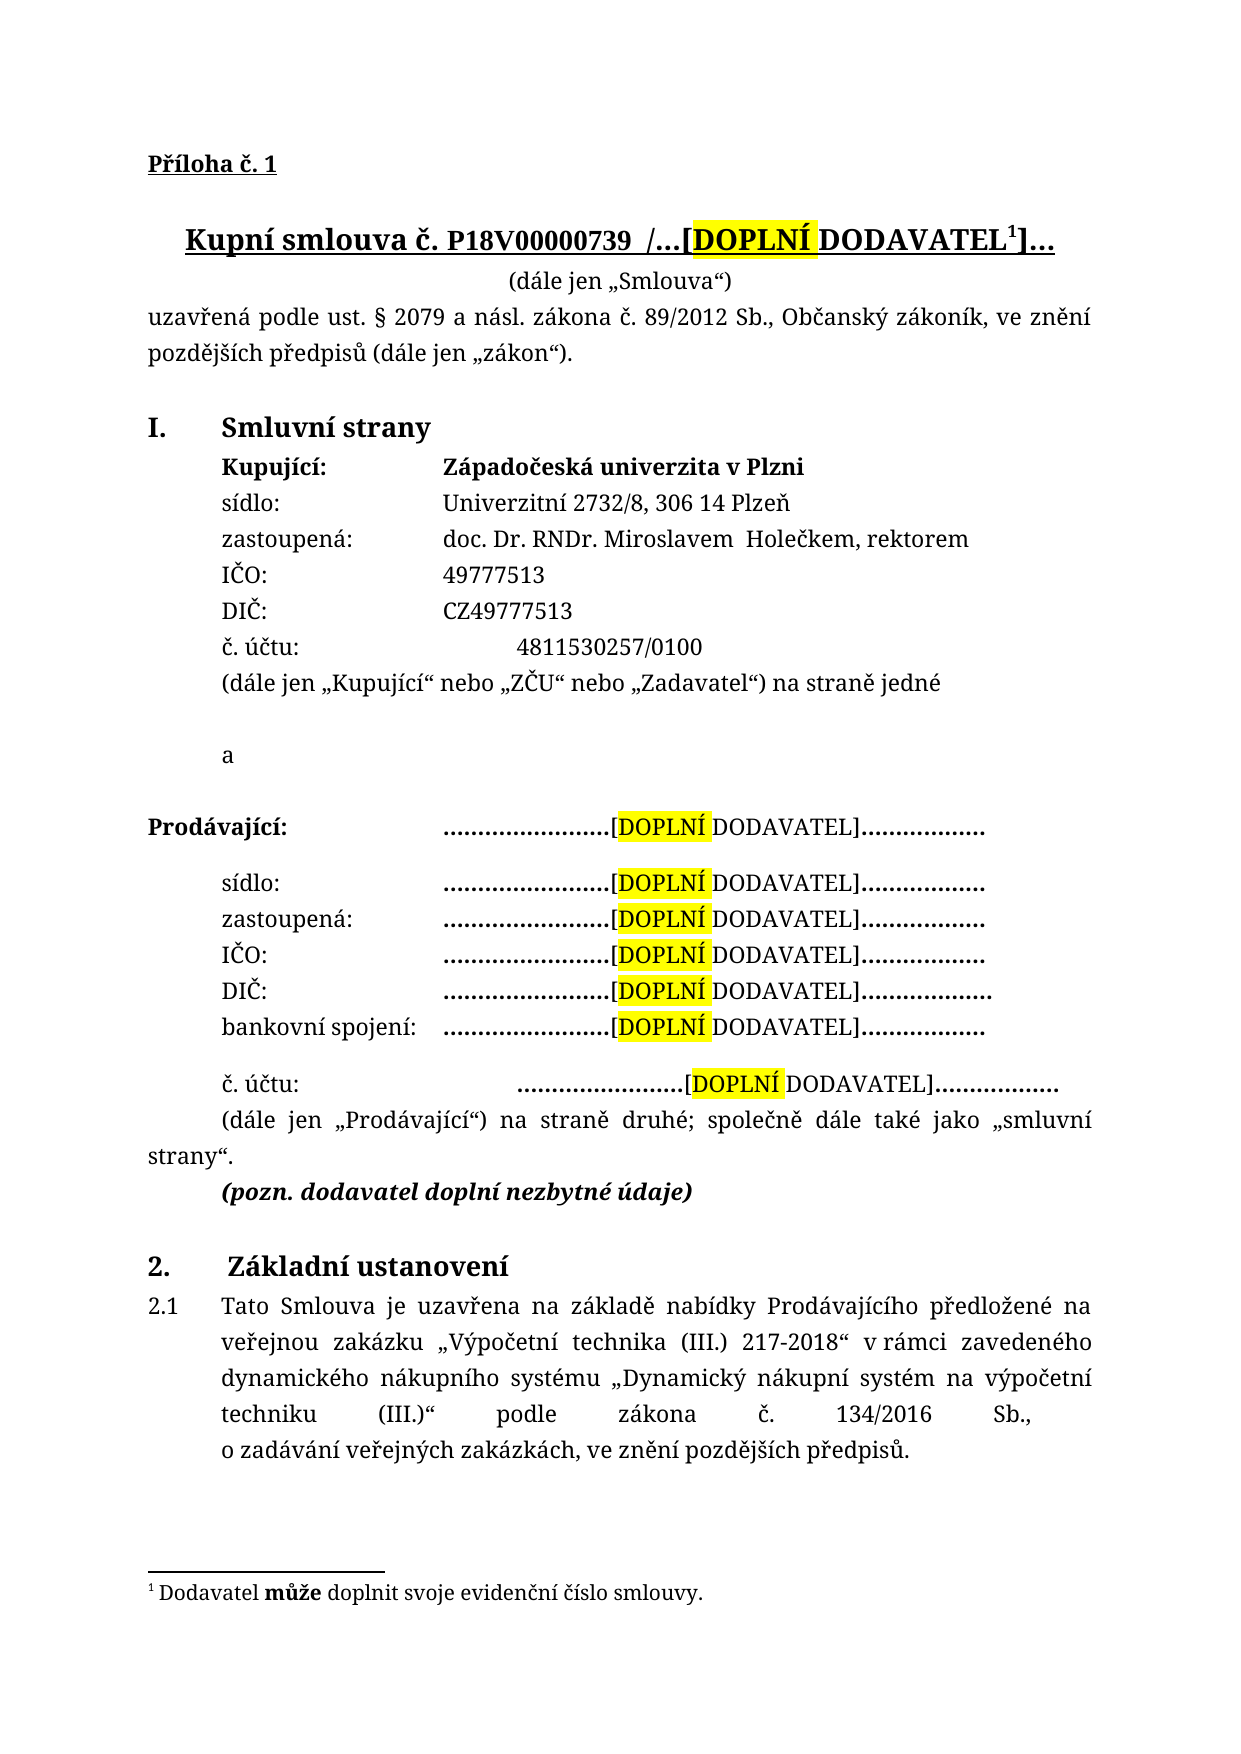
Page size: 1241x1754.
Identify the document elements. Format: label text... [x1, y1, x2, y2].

text č. účtu: 4811530257/0100 [221, 631, 1093, 662]
text DIČ: CZ49777513 [221, 595, 1093, 626]
text č. účtu: ……………………[DOPLNÍ DODAVATEL]……………… [221, 1068, 692, 1099]
text 2. Základní ustanovení [148, 1248, 1093, 1284]
text Prodávající: ……………………[DOPLNÍ DODAVATEL]……………… [148, 811, 618, 842]
text (pozn. dodavatel doplní nezbytné údaje) [148, 1176, 1093, 1207]
text uzavřená podle ust. § 2079 a násl. zákona č. 89/2012 Sb., Občanský zákoník, ve znění pozdějších předpisů (dále jen „zákon“). [148, 301, 1093, 368]
text bankovní spojení: ……………………[DOPLNÍ DODAVATEL]……………… [712, 1011, 1093, 1042]
text DIČ: ……………………[DOPLNÍ DODAVATEL]………………. [712, 975, 1093, 1006]
text č. účtu: ……………………[DOPLNÍ DODAVATEL]……………… [785, 1068, 1093, 1099]
text (dále jen „Kupující“ nebo „ZČU“ nebo „Zadavatel“) na straně jedné [221, 667, 1093, 698]
text I. Smluvní strany [148, 409, 1093, 446]
text zastoupená: ……………………[DOPLNÍ DODAVATEL]……………… [712, 903, 1093, 934]
text bankovní spojení: ……………………[DOPLNÍ DODAVATEL]……………… [148, 1011, 618, 1042]
text Příloha č. 1 [148, 148, 1093, 179]
text IČO: 49777513 [221, 559, 1093, 590]
text IČO: ……………………[DOPLNÍ DODAVATEL]……………… [221, 939, 618, 971]
text Prodávající: ……………………[DOPLNÍ DODAVATEL]……………… [712, 811, 1093, 842]
text (dále jen „Smlouva“) [148, 265, 1093, 296]
text (dále jen „Prodávající“) na straně druhé; společně dále také jako „smluvní strany“. [148, 1104, 1093, 1171]
text zastoupená: doc. Dr. RNDr. Miroslavem Holečkem, rektorem [221, 523, 1093, 554]
text IČO: ……………………[DOPLNÍ DODAVATEL]……………… [712, 939, 1093, 971]
text Kupní smlouva č. P18V00000739 /...[DOPLNÍ DODAVATEL]… [148, 219, 1093, 259]
text sídlo: Univerzitní 2732/8, 306 14 Plzeň [221, 487, 1093, 518]
text DIČ: ……………………[DOPLNÍ DODAVATEL]………………. [221, 975, 618, 1006]
text a [221, 739, 1093, 770]
text zastoupená: ……………………[DOPLNÍ DODAVATEL]……………… [221, 903, 618, 934]
text Kupující: Západočeská univerzita v Plzni [221, 451, 1093, 482]
text 2.1 Tato Smlouva je uzavřena na základě nabídky Prodávajícího předložené na veřejnou zakázku „Výpočetní technika (III.) 217-2018“ v rámci zavedeného dynamického nákupního systému „Dynamický nákupní systém na výpočetní techniku (III.)“ podle zákona č. 134/2016 Sb., o zadávání veřejných zakázkách, ve znění pozdějších předpisů. [148, 1290, 1093, 1465]
text sídlo: ……………………[DOPLNÍ DODAVATEL]……………… [221, 867, 1093, 899]
